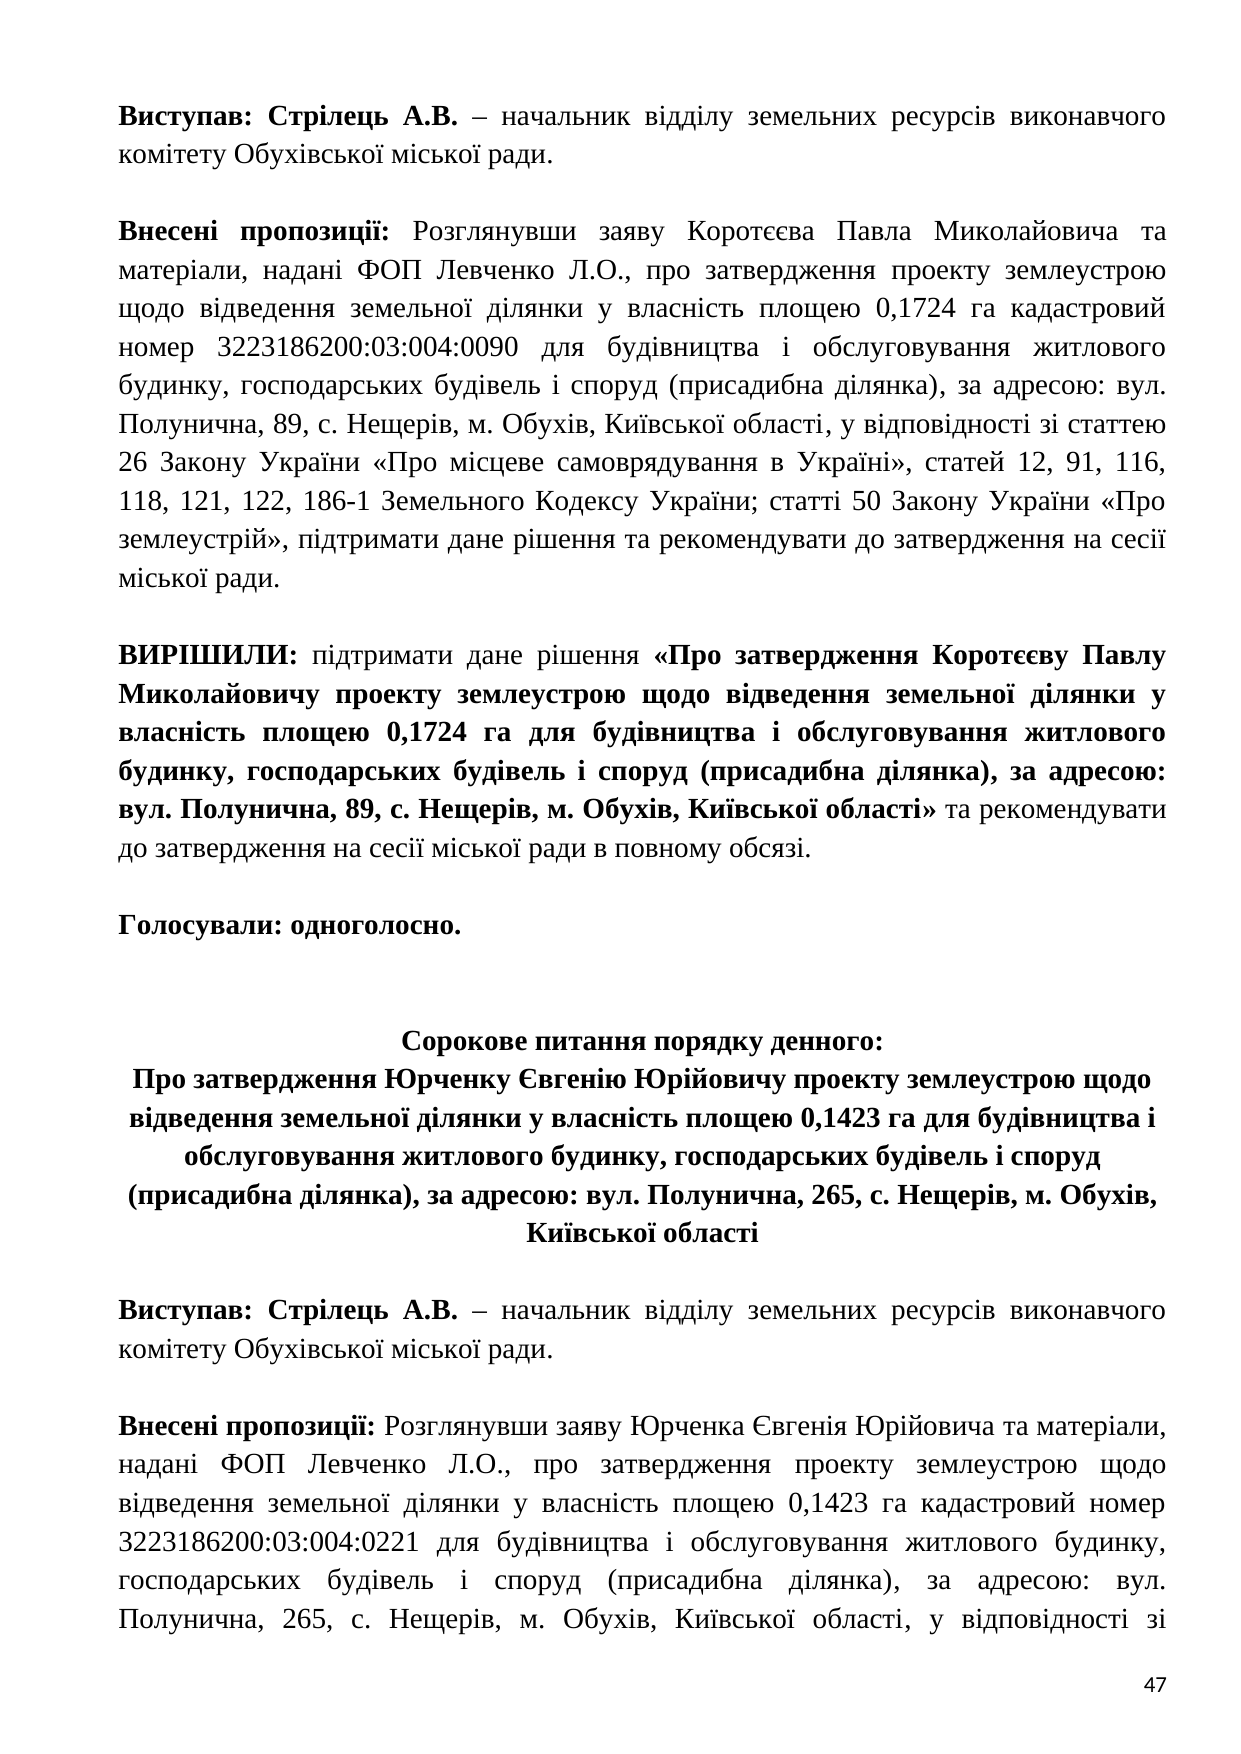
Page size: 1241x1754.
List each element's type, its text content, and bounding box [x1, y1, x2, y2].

text Голосували: одноголосно. [118, 907, 1167, 941]
text Виступав: Стрілець А.В. – начальник відділу земельних ресурсів виконавчого комітету Обухівської міської ради. [118, 98, 1167, 170]
list Внесені пропозиції: Розглянувши заяву Коротєєва Павла Миколайовича та матеріали, надані ФОП Левченко Л.О., про затвердження проекту землеустрою щодо відведення земельної ділянки у власність площею 0,1724 га кадастровий номер 3223186200:03:004:0090 для будівництва і обслуговування житлового будинку, господарських будівель і споруд (присадибна ділянка), за адресою: вул. Полунична, 89, с. Нещерів, м. Обухів, Київської області, у відповідності зі статтею 26 Закону України «Про місцеве самоврядування в Україні», статей 12, 91, 116, 118, 121, 122, 186-1 Земельного Кодексу України; статті 50 Закону України «Про землеустрій», підтримати дане рішення та рекомендувати до затвердження на сесії міської ради. [118, 213, 1167, 594]
text Виступав: Стрілець А.В. – начальник відділу земельних ресурсів виконавчого комітету Обухівської міської ради. [118, 1292, 1167, 1364]
text Про затвердження Юрченку Євгенію Юрійовичу проекту землеустрою щодо відведення земельної ділянки у власність площею 0,1423 га для будівництва і обслуговування житлового будинку, господарських будівель і споруд (присадибна ділянка), за адресою: вул. Полунична, 265, с. Нещерів, м. Обухів, Київської області [118, 1061, 1167, 1249]
text Сорокове питання порядку денного: [118, 1023, 1167, 1056]
text ВИРІШИЛИ: підтримати дане рішення «Про затвердження Коротєєву Павлу Миколайовичу проекту землеустрою щодо відведення земельної ділянки у власність площею 0,1724 га для будівництва і обслуговування житлового будинку, господарських будівель і споруд (присадибна ділянка), за адресою: вул. Полунична, 89, с. Нещерів, м. Обухів, Київської області» та рекомендувати до затвердження на сесії міської ради в повному обсязі. [118, 637, 1167, 863]
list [118, 1408, 1167, 1634]
